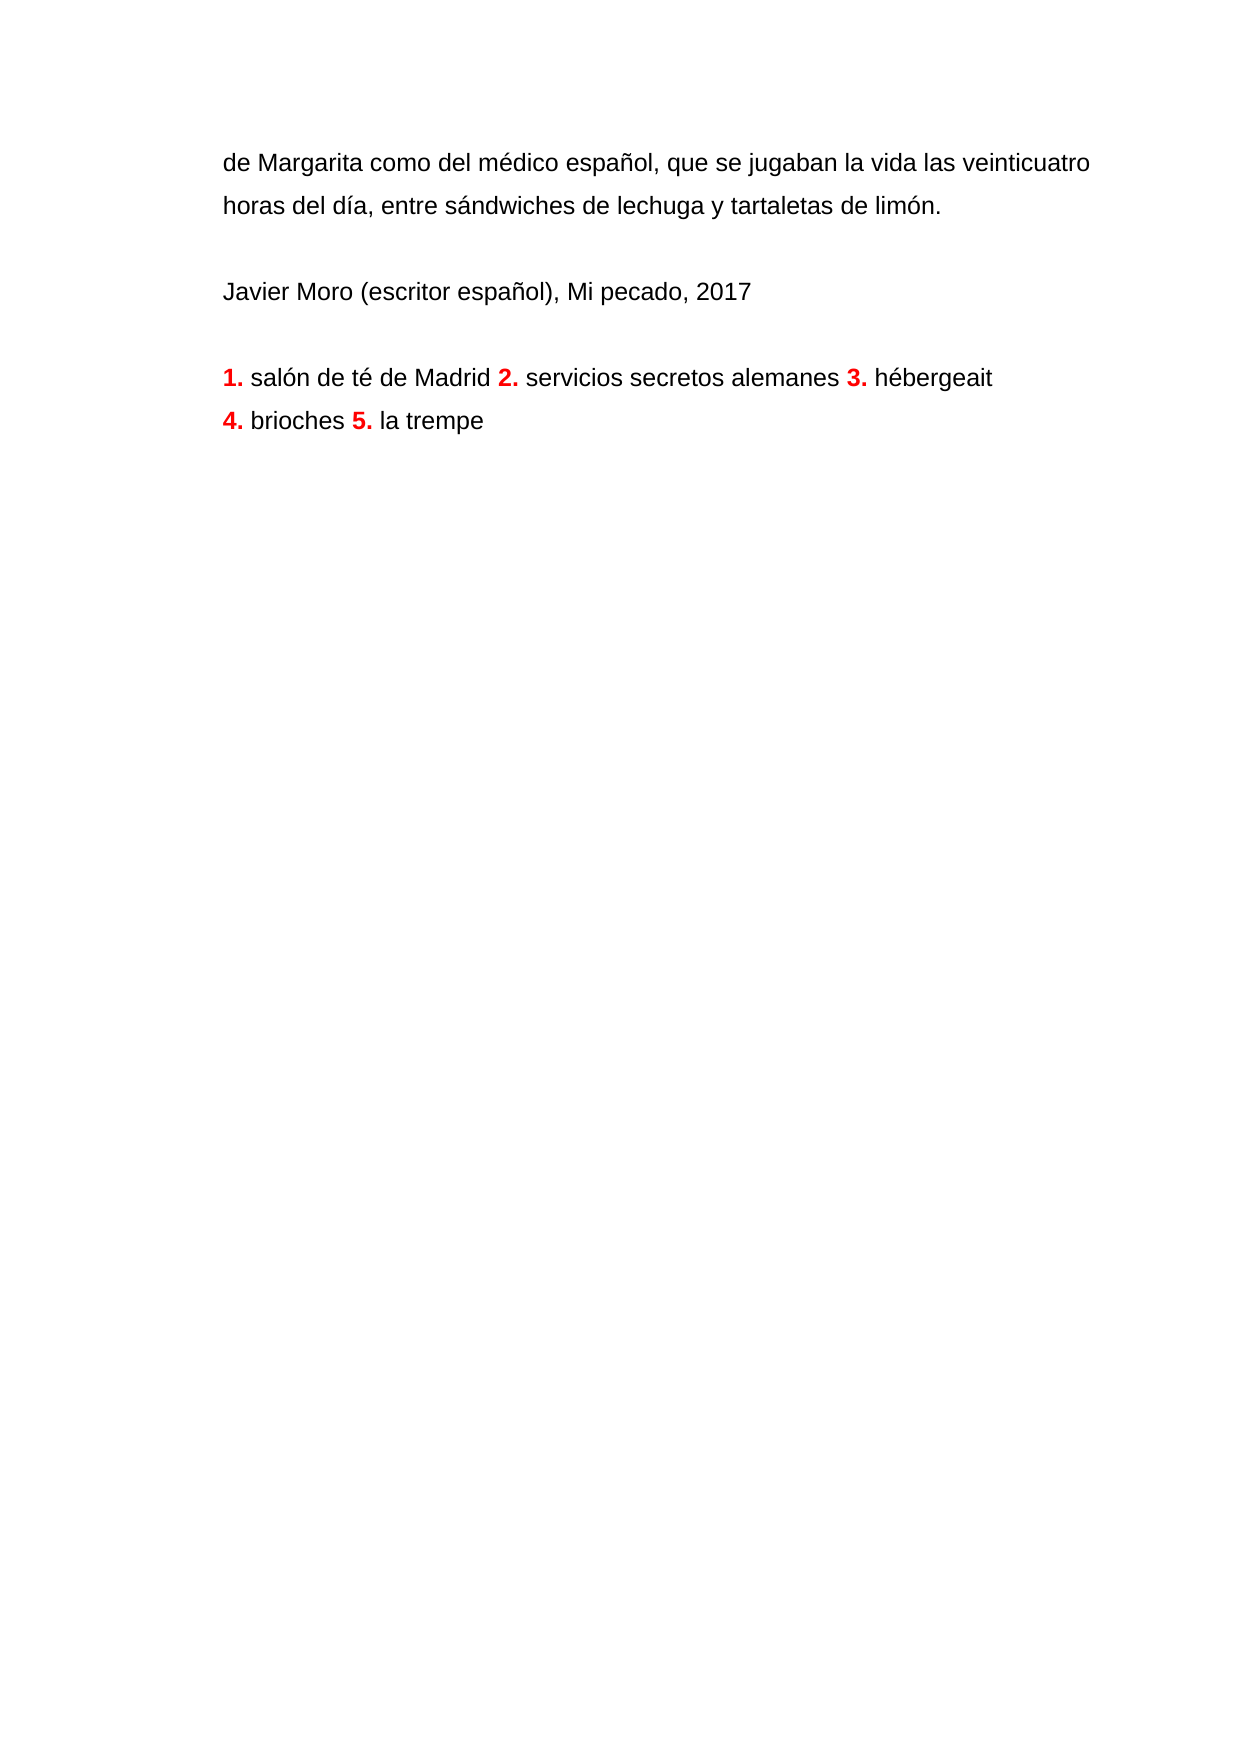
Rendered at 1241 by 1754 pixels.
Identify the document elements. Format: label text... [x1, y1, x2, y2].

list de Margarita como del médico español, que se jugaban la vida las veinticuatro horas del día, entre sándwiches de lechuga y tartaletas de limón. [223, 148, 1093, 219]
list Javier Moro (escritor español), Mi pecado, 2017 [223, 277, 1093, 306]
list 1. salón de té de Madrid 2. servicios secretos alemanes 3. hébergeait 4. brioches 5. la trempe [223, 363, 1093, 435]
